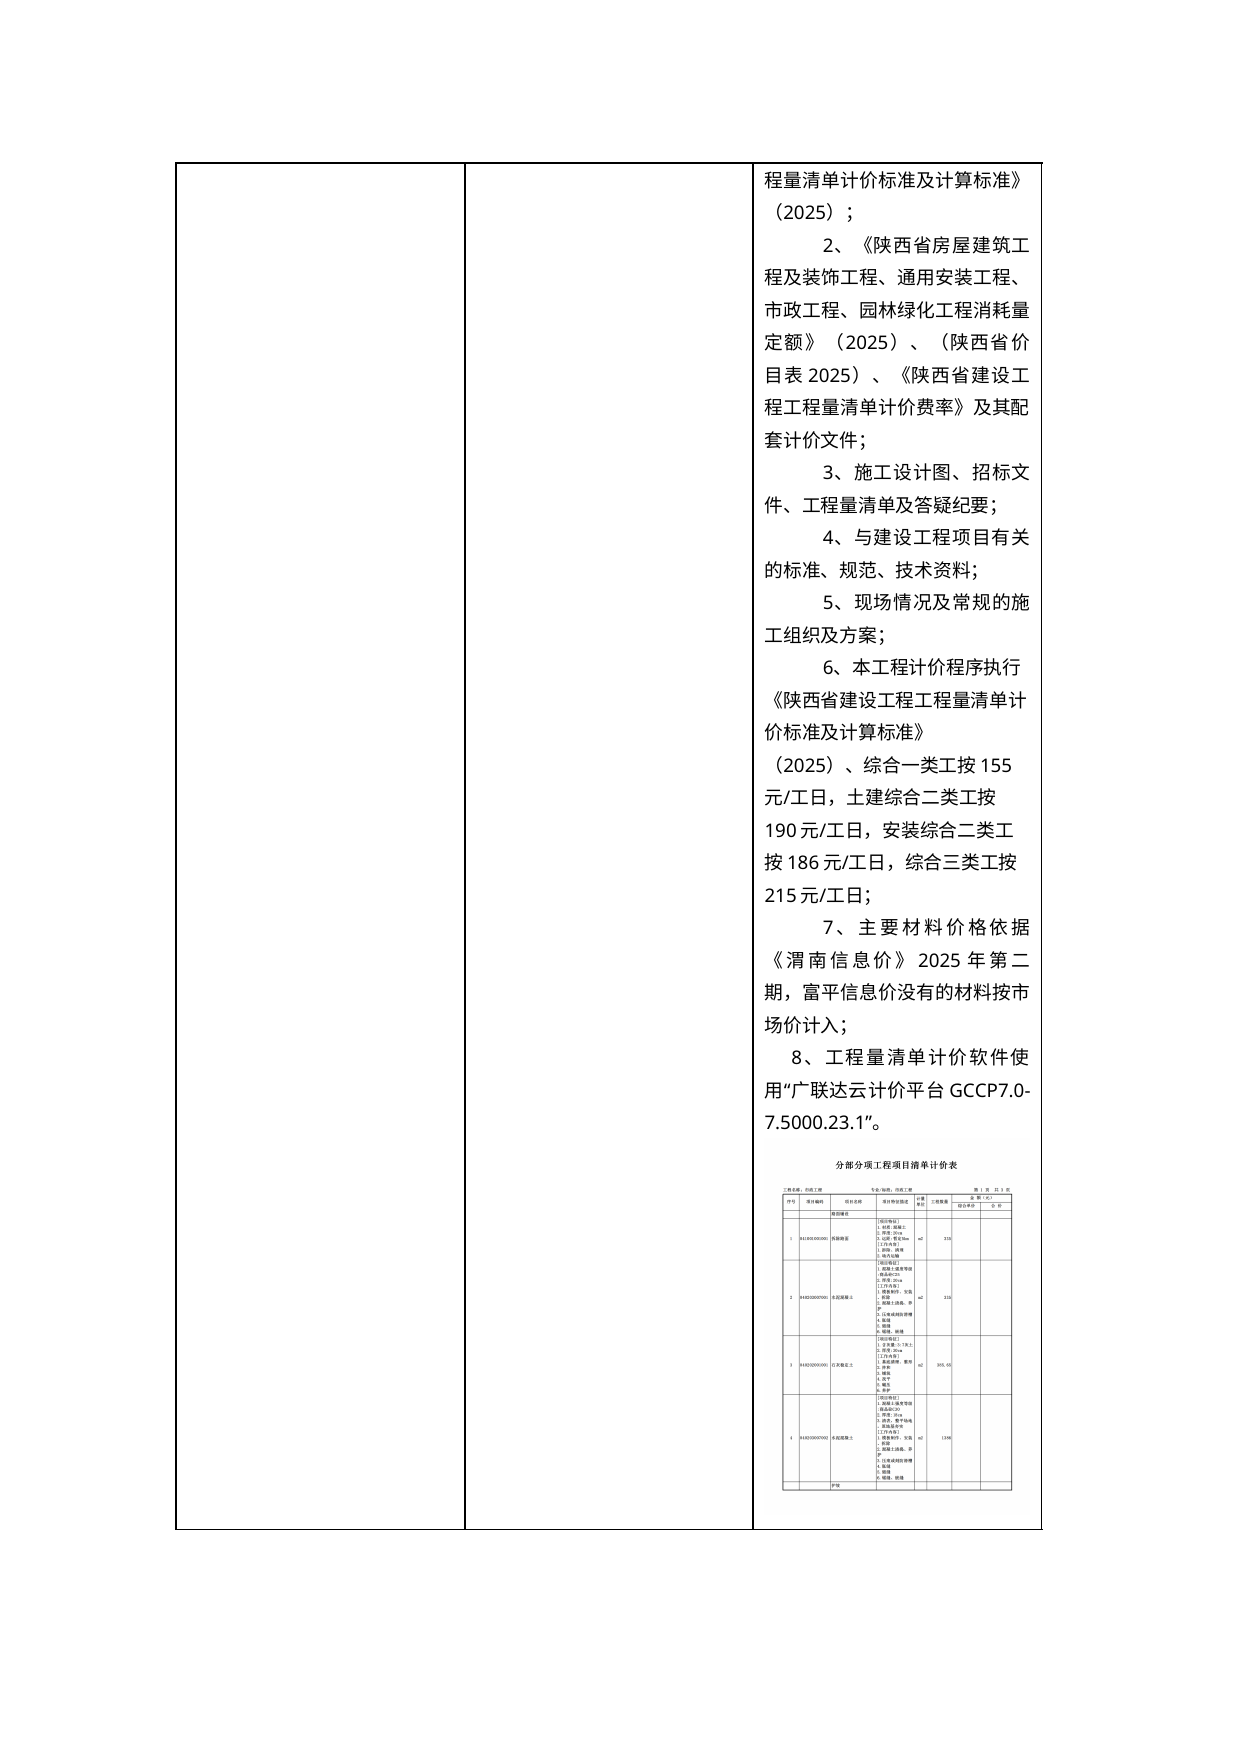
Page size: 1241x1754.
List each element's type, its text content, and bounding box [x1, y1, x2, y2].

picture [764, 1138, 1031, 1515]
table_cell 1 [177, 164, 464, 1528]
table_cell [754, 164, 1041, 1528]
table_cell [466, 164, 752, 1528]
